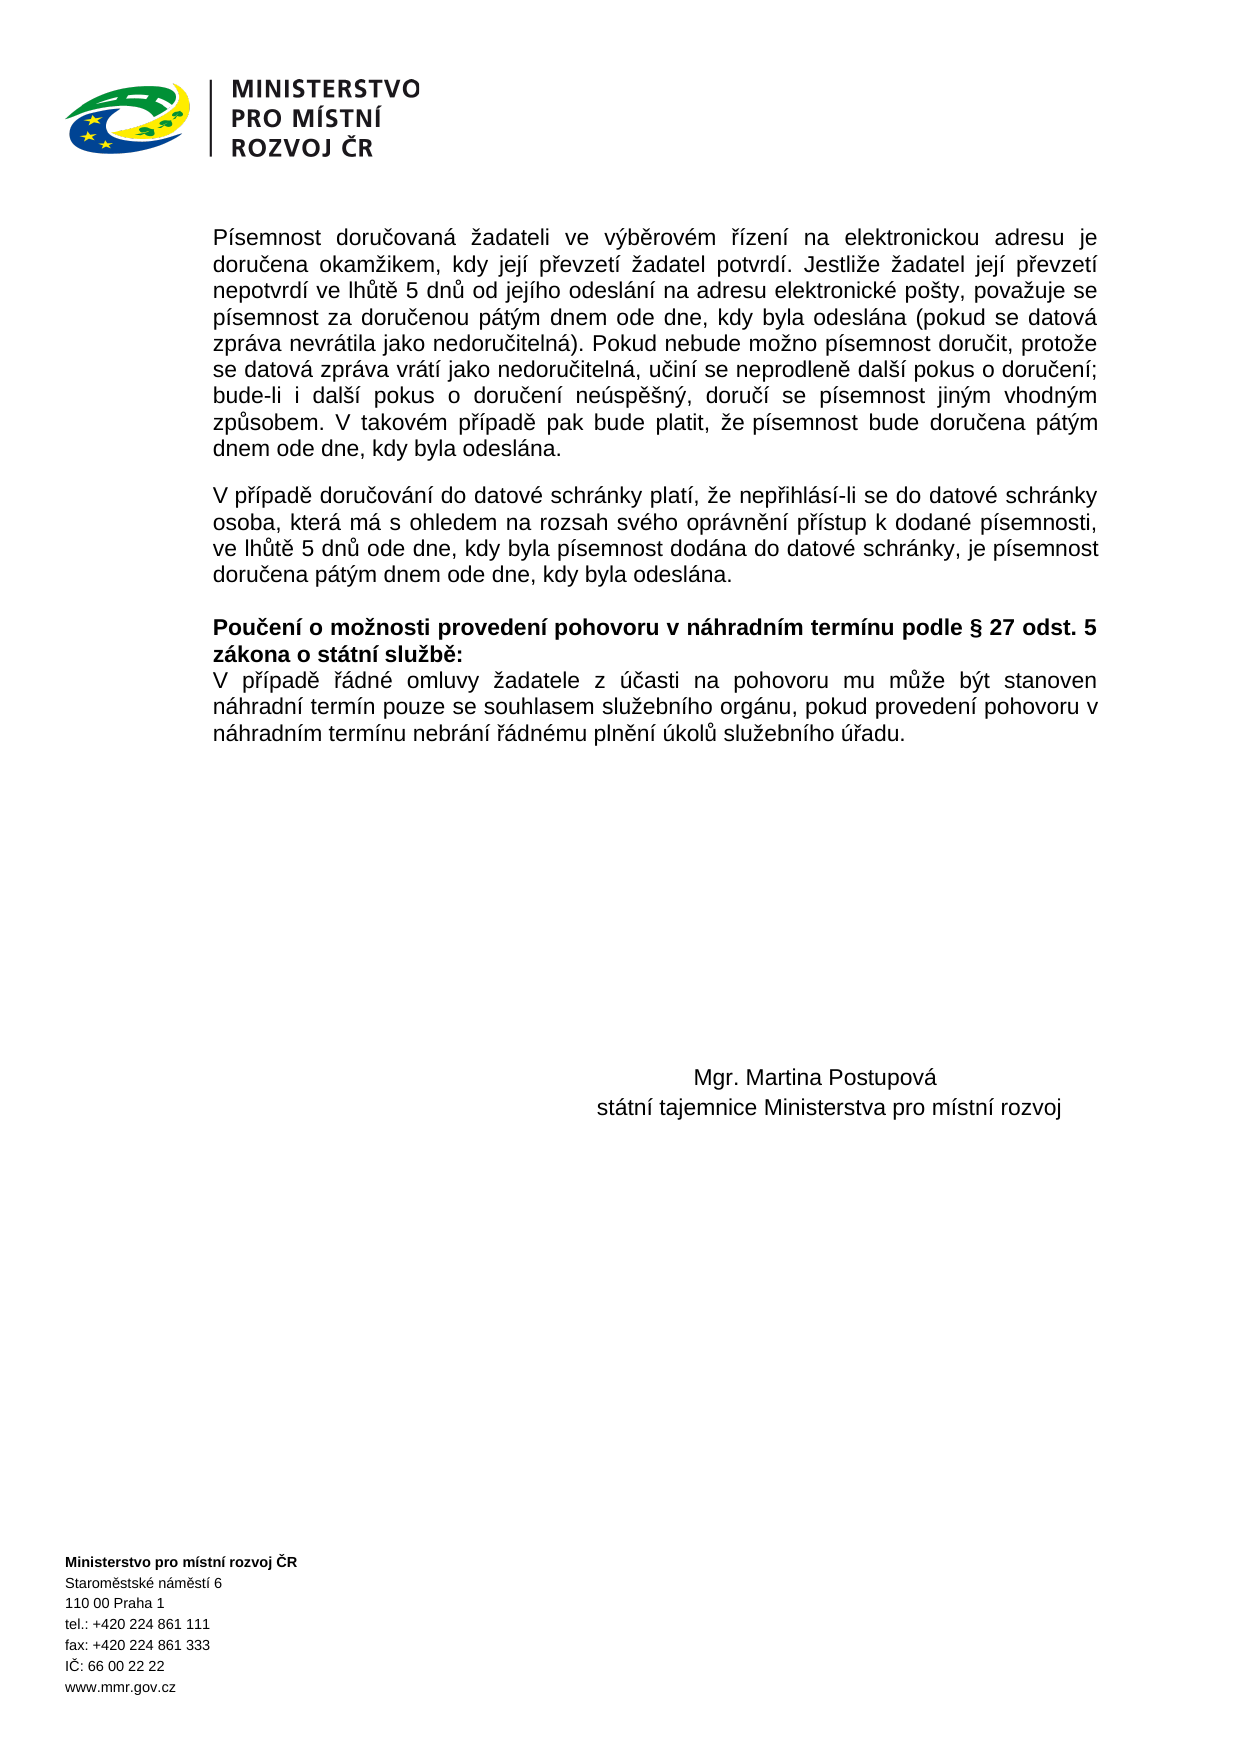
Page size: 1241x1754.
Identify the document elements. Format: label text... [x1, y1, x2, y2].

text Poučení o možnosti provedení pohovoru v náhradním termínu podle § 27 odst. 5 zákona o státní službě: [213, 614, 1098, 667]
picture [65, 79, 420, 157]
list Písemnost doručovaná žadateli ve výběrovém řízení na elektronickou adresu je doručena okamžikem, kdy její převzetí žadatel potvrdí. Jestliže žadatel její převzetí nepotvrdí ve lhůtě 5 dnů od jejího odeslání na adresu elektronické pošty, považuje se písemnost za doručenou pátým dnem ode dne, kdy byla odeslána (pokud se datová zpráva nevrátila jako nedoručitelná). Pokud nebude možno písemnost doručit, protože se datová zpráva vrátí jako nedoručitelná, učiní se neprodleně další pokus o doručení; bude-li i další pokus o doručení neúspěšný, doručí se písemnost jiným vhodným způsobem. V takovém případě pak bude platit, že písemnost bude doručena pátým dnem ode dne, kdy byla odeslána. [213, 224, 1098, 462]
text státní tajemnice Ministerstva pro místní rozvoj [508, 1094, 1098, 1120]
text V případě řádné omluvy žadatele z účasti na pohovoru mu může být stanoven náhradní termín pouze se souhlasem služebního orgánu, pokud provedení pohovoru v náhradním termínu nebrání řádnému plnění úkolů služebního úřadu. [213, 667, 1098, 746]
text Mgr. Martina Postupová [581, 1064, 1098, 1090]
list V případě doručování do datové schránky platí, že nepřihlásí-li se do datové schránky osoba, která má s ohledem na rozsah svého oprávnění přístup k dodané písemnosti, ve lhůtě 5 dnů ode dne, kdy byla písemnost dodána do datové schránky, je písemnost doručena pátým dnem ode dne, kdy byla odeslána. [213, 482, 1098, 588]
